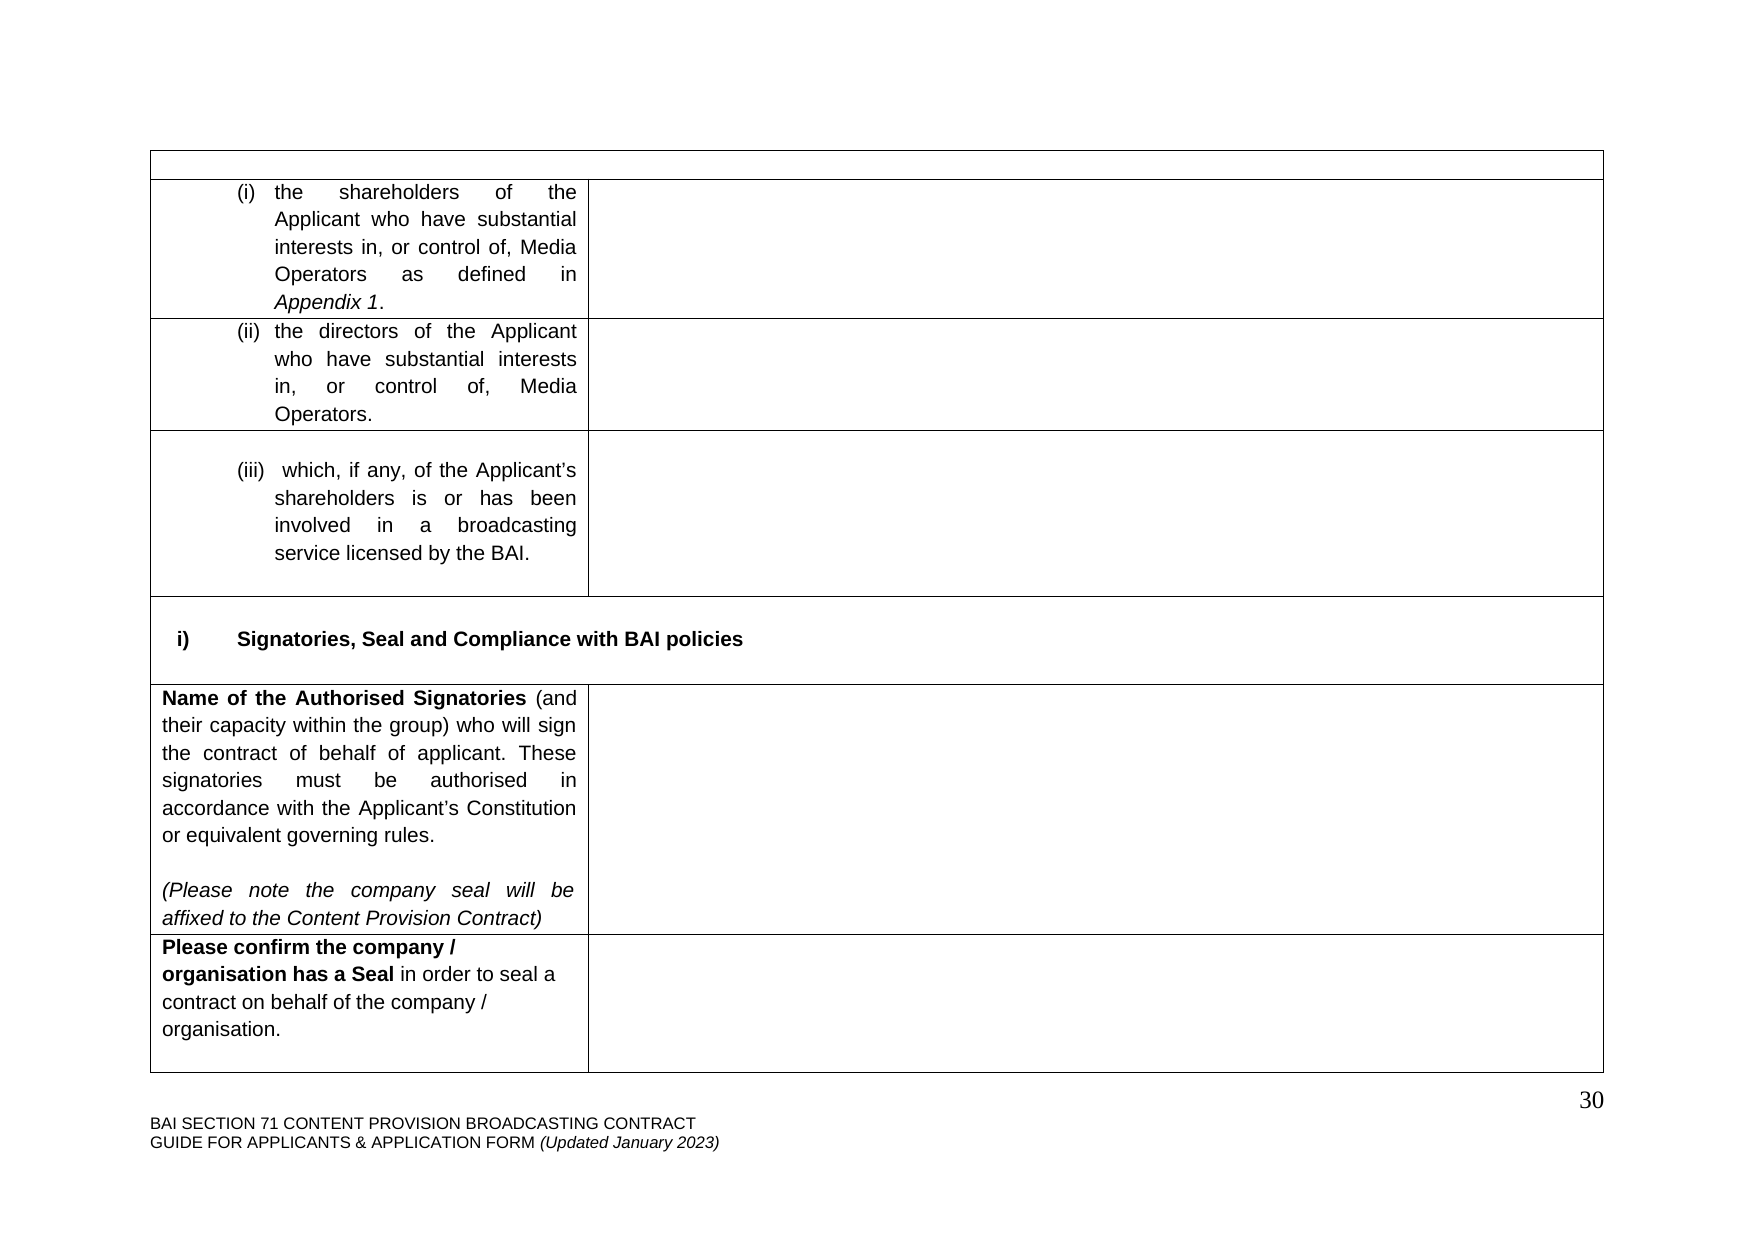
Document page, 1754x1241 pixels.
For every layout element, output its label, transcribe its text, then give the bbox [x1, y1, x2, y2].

table_cell [589, 685, 1603, 933]
table_cell [589, 935, 1603, 1072]
table_cell [589, 180, 1603, 318]
table_cell the directors of the Applicant who have substantial interests in, or control of, Media Operators. [151, 319, 588, 429]
table_cell Signatories, Seal and Compliance with BAI policies [151, 597, 1603, 684]
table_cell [151, 935, 588, 1072]
table_cell [589, 319, 1603, 429]
table_cell Name of the Authorised Signatories (and their capacity within the group) who will sign the contract of behalf of applicant. These signatories must be authorised in accordance with the Applicant’s Constitution or equivalent governing rules. (Please note the company seal will be affixed to the Content Provision Contract) [151, 685, 588, 933]
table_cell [151, 151, 1603, 178]
table_cell which, if any, of the Applicant’s shareholders is or has been involved in a broadcasting service licensed by the BAI. [151, 431, 588, 596]
table_cell the shareholders of the Applicant who have substantial interests in, or control of, Media Operators as defined in Appendix 1. [151, 180, 588, 318]
table_cell [589, 431, 1603, 596]
